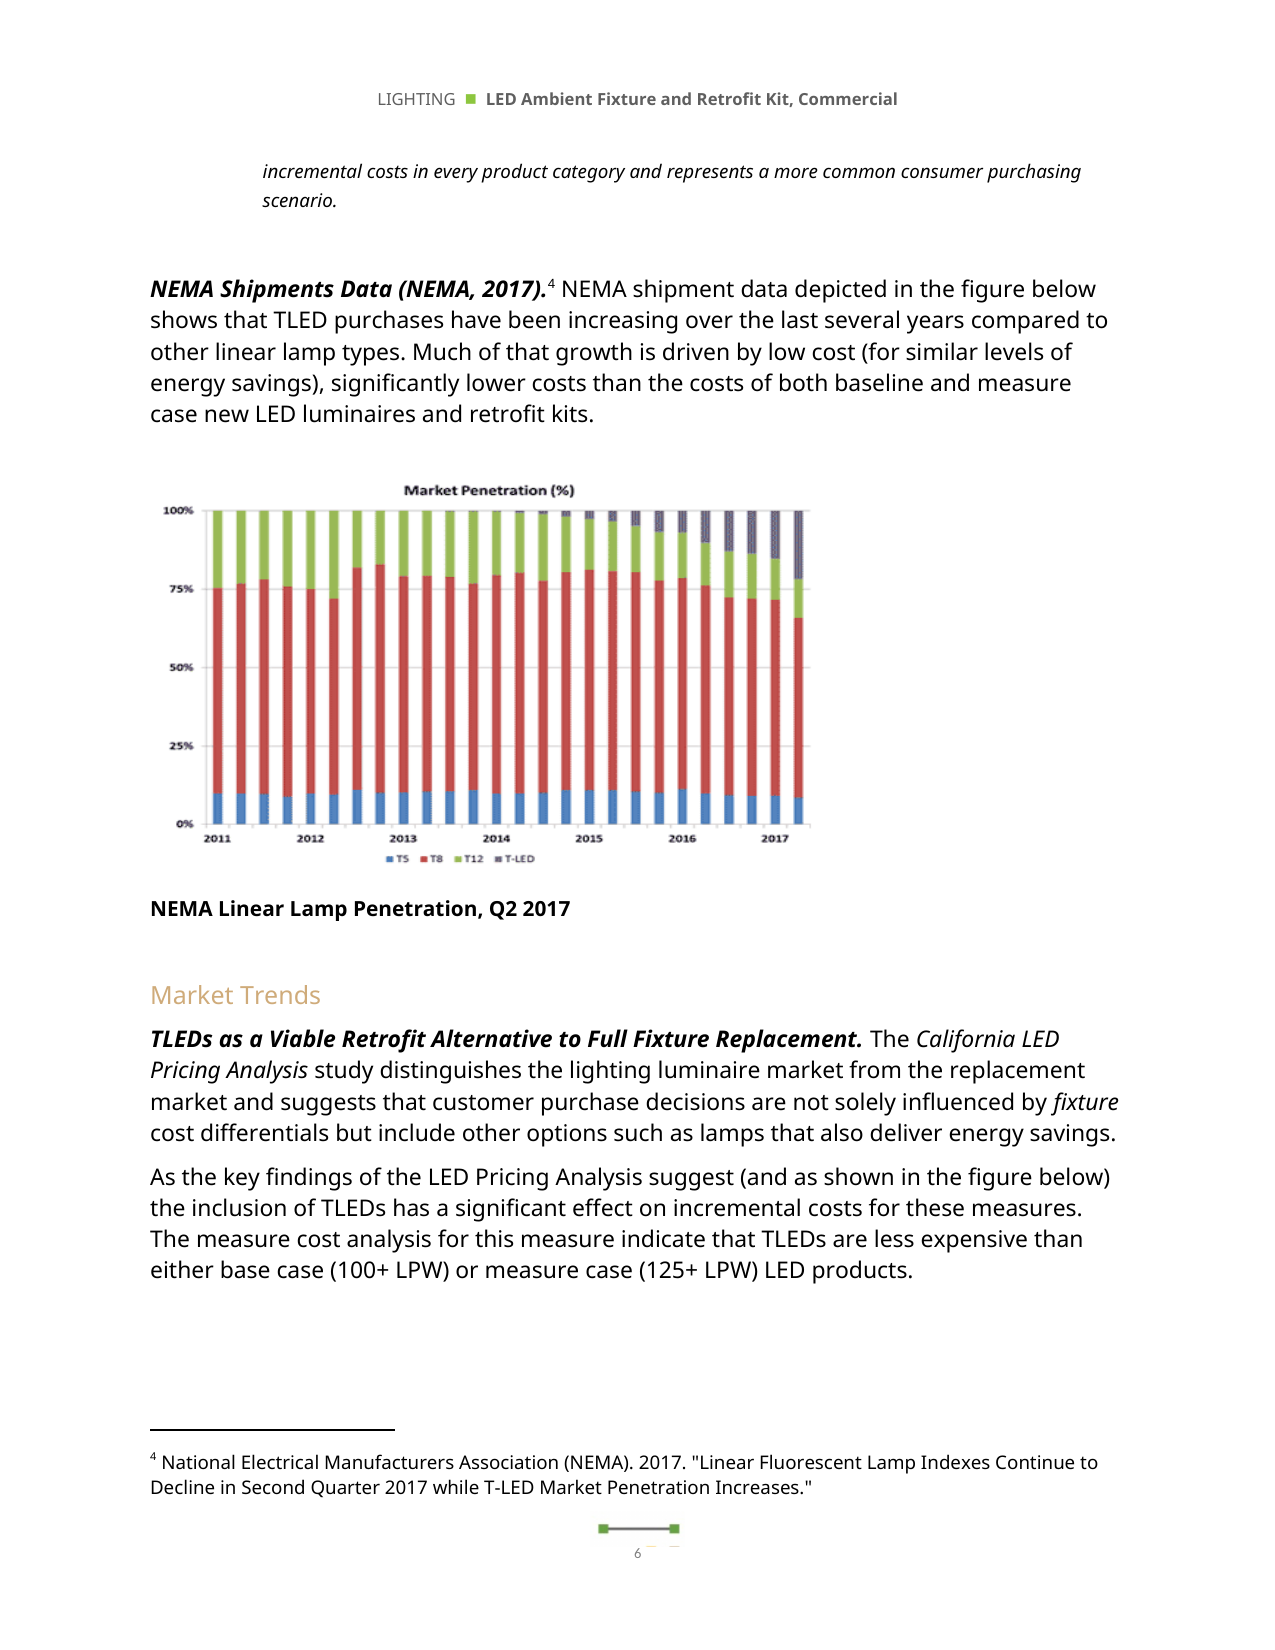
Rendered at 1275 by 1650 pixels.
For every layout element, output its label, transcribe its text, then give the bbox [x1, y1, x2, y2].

picture [589, 1512, 684, 1547]
text NEMA Linear Lamp Penetration, Q2 2017 [150, 894, 1125, 923]
subtitle Market Trends [150, 979, 1125, 1010]
text TLEDs as a Viable Retrofit Alternative to Full Fixture Replacement. The California LED Pricing Analysis study distinguishes the lighting luminaire market from the replacement market and suggests that customer purchase decisions are not solely influenced by fixture cost differentials but include other options such as lamps that also deliver energy savings. [150, 1023, 1125, 1148]
text NEMA Shipments Data (NEMA, 2017). NEMA shipment data depicted in the figure below shows that TLED purchases have been increasing over the last several years compared to other linear lamp types. Much of that growth is driven by low cost (for similar levels of energy savings), significantly lower costs than the costs of both baseline and measure case new LED luminaires and retrofit kits. [150, 273, 1125, 429]
text As the key findings of the LED Pricing Analysis suggest (and as shown in the figure below) the inclusion of TLEDs has a significant effect on incremental costs for these measures. The measure cost analysis for this measure indicate that TLEDs are less expensive than either base case (100+ LPW) or measure case (125+ LPW) LED products. [150, 1160, 1125, 1285]
picture [150, 478, 826, 866]
